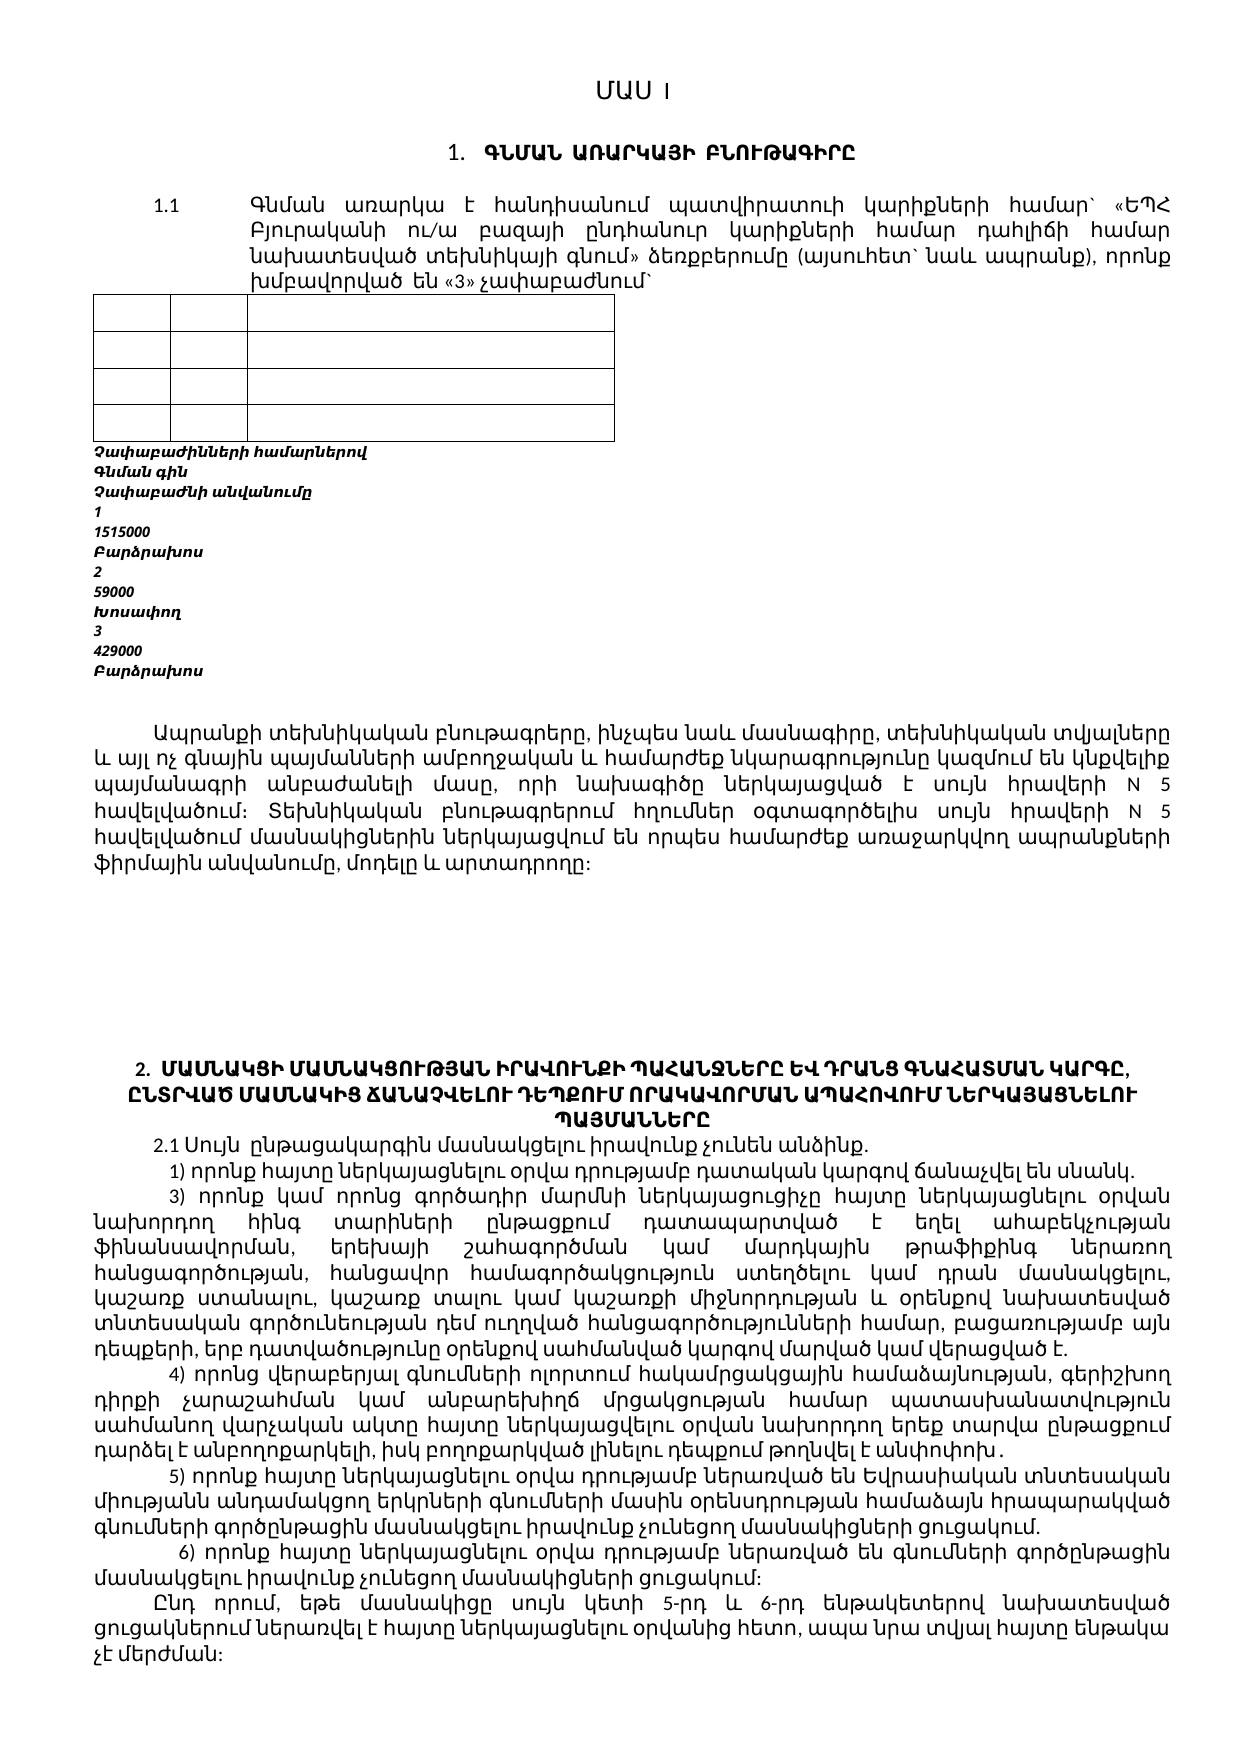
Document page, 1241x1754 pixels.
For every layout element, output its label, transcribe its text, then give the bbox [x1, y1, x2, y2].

text Ընդ որում, եթե մասնակիցը սույն կետի 5-րդ և 6-րդ ենթակետերով նախատեսված ցուցակներում ներառվել է հայտը ներկայացնելու օրվանից հետո, ապա նրա տվյալ հայտը ենթակա չէ մերժման: [94, 1590, 1171, 1666]
text 2.1 Սույն ընթացակարգին մասնակցելու իրավունք չունեն անձինք. [94, 1133, 1171, 1158]
text ՄԱՍ I [94, 75, 1171, 106]
text 4) որոնց վերաբերյալ գնումների ոլորտում հակամրցակցային համաձայնության, գերիշխող դիրքի չարաշահման կամ անբարեխիղճ մրցակցության համար պատասխանատվություն սահմանող վարչական ակտը հայտը ներկայացվելու օրվան նախորդող երեք տարվա ընթացքում դարձել է անբողոքարկելի, իսկ բողոքարկված լինելու դեպքում թողնվել է անփոփոխ․ [94, 1361, 1171, 1463]
list ԳՆՄԱՆ ԱՌԱՐԿԱՅԻ ԲՆՈՒԹԱԳԻՐԸ [131, 136, 1171, 167]
text 5) որոնք հայտը ներկայացնելու օրվա դրությամբ ներառված են Եվրասիական տնտեսական միությանն անդամակցող երկրների գնումների մասին օրենսդրության համաձայն հրապարակված գնումների գործընթացին մասնակցելու իրավունք չունեցող մասնակիցների ցուցակում. [94, 1463, 1171, 1539]
text 2. ՄԱՍՆԱԿՑԻ ՄԱՍՆԱԿՑՈՒԹՅԱՆ ԻՐԱՎՈՒՆՔԻ ՊԱՀԱՆՋՆԵՐԸ ԵՎ ԴՐԱՆՑ ԳՆԱՀԱՏՄԱՆ ԿԱՐԳԸ, ԸՆՏՐՎԱԾ ՄԱՍՆԱԿԻՑ ՃԱՆԱՉՎԵԼՈՒ ԴԵՊՔՈՒՄ ՈՐԱԿԱՎՈՐՄԱՆ ԱՊԱՀՈՎՈՒՄ ՆԵՐԿԱՅԱՑՆԵԼՈՒ ՊԱՅՄԱՆՆԵՐԸ [94, 1056, 1171, 1133]
text 1) որոնք հայտը ներկայացնելու օրվա դրությամբ դատական կարգով ճանաչվել են սնանկ. [94, 1158, 1171, 1183]
text Ապրանքի տեխնիկական բնութագրերը, ինչպես նաև մասնագիրը, տեխնիկական տվյալները և այլ ոչ գնային պայմանների ամբողջական և համարժեք նկարագրությունը կազմում են կնքվելիք պայմանագրի անբաժանելի մասը, որի նախագիծը ներկայացված է սույն հրավերի N 5 հավելվածում։ Տեխնիկական բնութագրերում հղումներ օգտագործելիս սույն հրավերի N 5 հավելվածում մասնակիցներին ներկայացվում են որպես համարժեք առաջարկվող ապրանքների ֆիրմային անվանումը, մոդելը և արտադրողը: [94, 720, 1171, 875]
text 6) որոնք հայտը ներկայացնելու օրվա դրությամբ ներառված են գնումների գործընթացին մասնակցելու իրավունք չունեցող մասնակիցների ցուցակում: [94, 1539, 1171, 1590]
text 3) որոնք կամ որոնց գործադիր մարմնի ներկայացուցիչը հայտը ներկայացնելու օրվան նախորդող հինգ տարիների ընթացքում դատապարտված է եղել ահաբեկչության ֆինանսավորման, երեխայի շահագործման կամ մարդկային թրաֆիքինգ ներառող հանցագործության, հանցավոր համագործակցություն ստեղծելու կամ դրան մասնակցելու, կաշառք ստանալու, կաշառք տալու կամ կաշառքի միջնորդության և օրենքով նախատեսված տնտեսական գործունեության դեմ ուղղված հանցագործությունների համար, բացառությամբ այն դեպքերի, երբ դատվածությունը օրենքով սահմանված կարգով մարված կամ վերացված է. [94, 1183, 1171, 1361]
subtitle Գնման առարկա է հանդիսանում պատվիրատուի կարիքների համար` «ԵՊՀ Բյուրականի ու/ա բազայի ընդհանուր կարիքների համար դահլիճի համար նախատեսված տեխնիկայի գնում» ձեռքբերումը (այսուհետ` նաև ապրանք), որոնք խմբավորված են «3» չափաբաժնում` [153, 192, 1171, 294]
